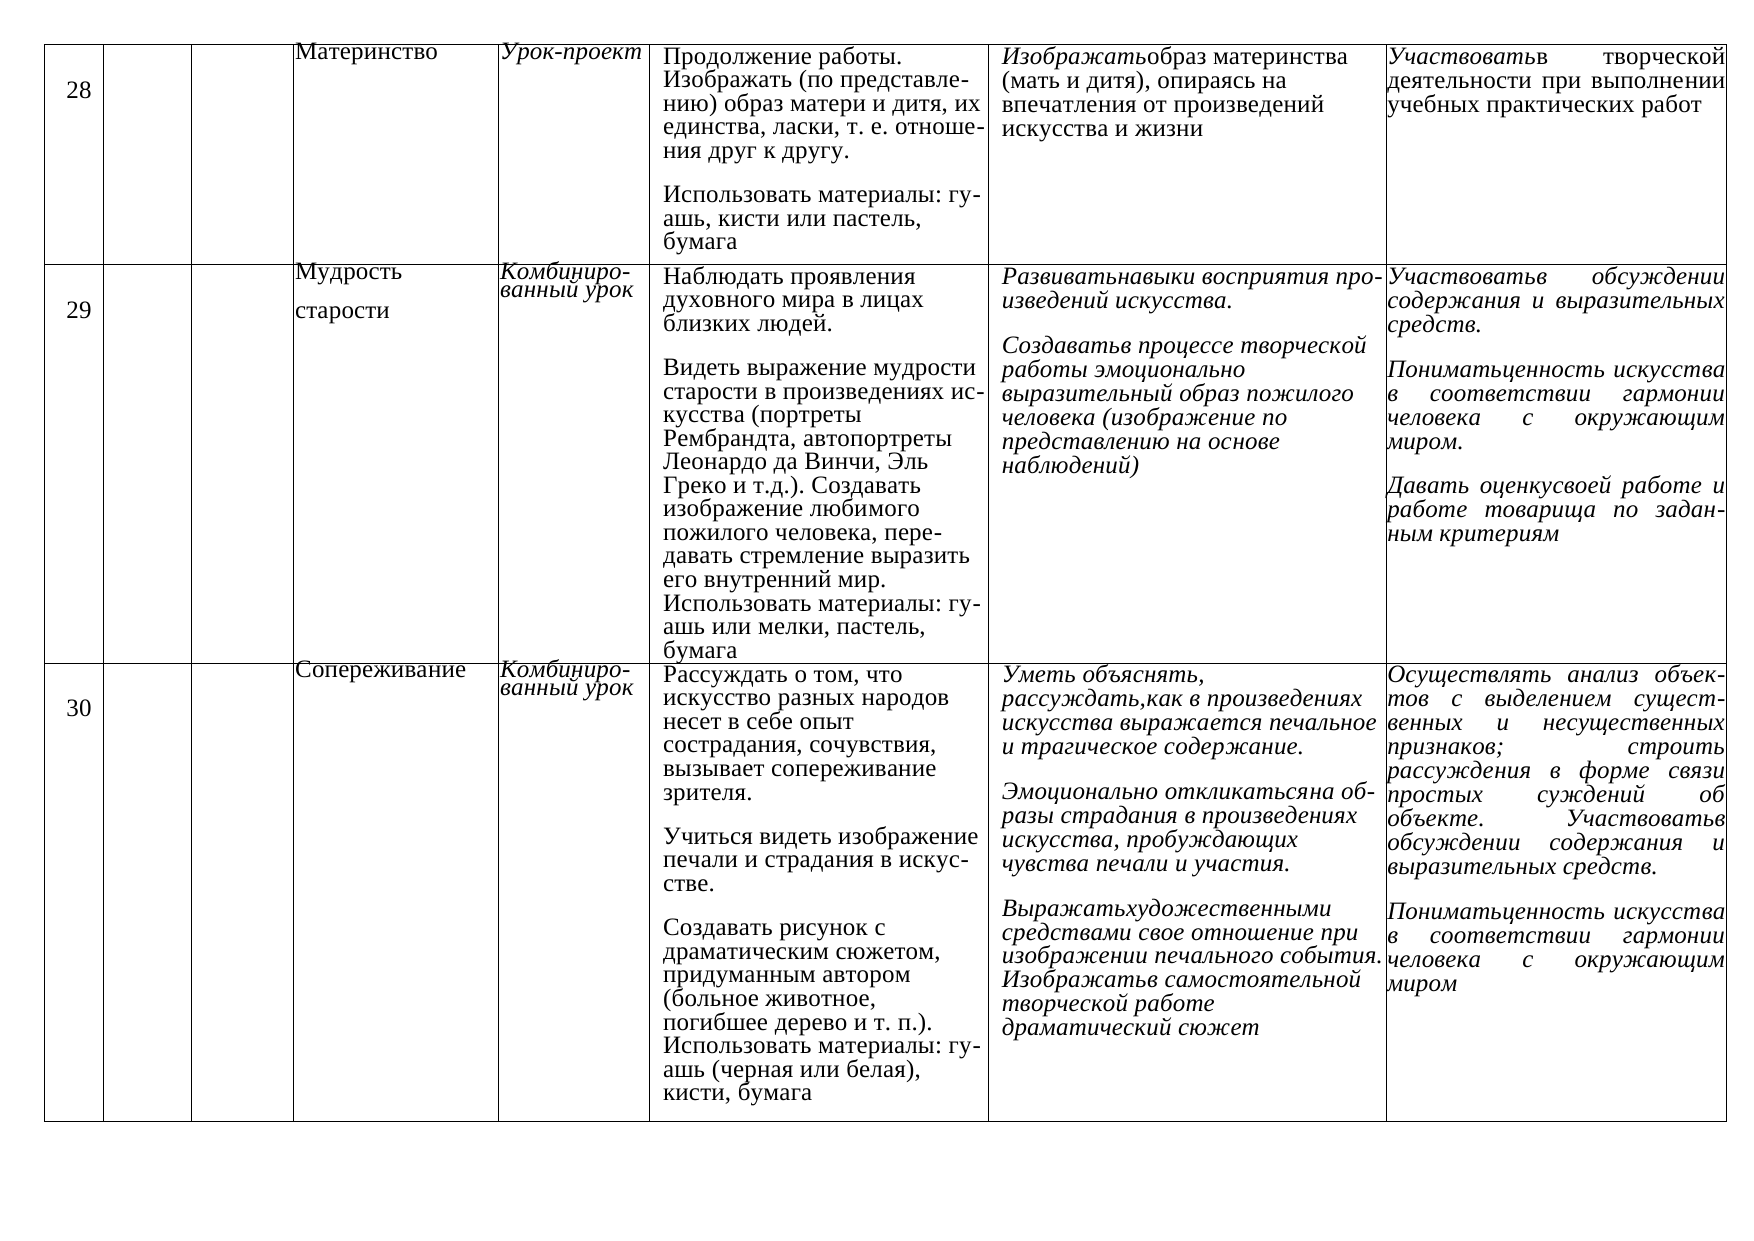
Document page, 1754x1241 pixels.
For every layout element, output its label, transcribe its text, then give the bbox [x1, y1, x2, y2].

table_cell [192, 265, 293, 662]
table_cell [192, 45, 293, 264]
table_cell Мудрость старости [294, 265, 498, 662]
table_cell [104, 265, 191, 662]
table_cell Урок-проект [499, 45, 649, 264]
table_cell 30 [45, 664, 103, 1121]
table_cell Участвоватьв обсуждении содержания и выразительных средств. Пониматьценность искусства в соответствии гармонии человека с окружающим миром. Давать оценкусвоей работе и работе товарища по заданным критериям [1387, 265, 1726, 662]
table_cell Участвоватьв творческой деятельности при выполнении учебных практических работ [1387, 45, 1726, 264]
table_cell Рассуждать о том, что искусство разных народов несет в себе опыт сострадания, сочувствия, вызывает сопереживание зрителя. Учиться видеть изображение печали и страдания в искусстве. Создавать рисунок с драматическим сюжетом, придуманным автором (больное животное, погибшее дерево и т. п.). Использовать материалы: гуашь (черная или белая), кисти, бумага [650, 664, 988, 1121]
table_cell Сопереживание [294, 664, 498, 1121]
table_cell Развиватьнавыки восприятия произведений искусства. Создаватьв процессе творческой работы эмоционально выразительный образ пожилого человека (изображение по представлению на основе наблюдений) [989, 265, 1386, 662]
table_cell 28 [45, 45, 103, 264]
table_cell 29 [45, 265, 103, 662]
table_cell Комбинированный урок [499, 265, 649, 662]
table_cell Уметь объяснять, рассуждать,как в произведениях искусства выражается печальное и трагическое содержание. Эмоционально откликатьсяна образы страдания в произведениях искусства, пробуждающих чувства печали и участия. Выражатьхудожественными средствами свое отношение при изображении печального события. Изображатьв самостоятельной творческой работе драматический сюжет [989, 664, 1386, 1121]
table_cell Осуществлять анализ объектов с выделением существенных и несущественных признаков; строить рассуждения в форме связи простых суждений об объекте. Участвоватьв обсуждении содержания и выразительных средств. Пониматьценность искусства в соответствии гармонии человека с окружающим миром [1387, 664, 1726, 1121]
table_cell [192, 664, 293, 1121]
table_cell Материнство [294, 45, 498, 264]
table_cell Изображатьобраз материнства (мать и дитя), опираясь на впечатления от произведений искусства и жизни [989, 45, 1386, 264]
table_cell [104, 45, 191, 264]
table_cell Наблюдать проявления духовного мира в лицах близких людей. Видеть выражение мудрости старости в произведениях искусства (портреты Рембрандта, автопортреты Леонардо да Винчи, Эль Греко и т.д.). Создавать изображение любимого пожилого человека, передавать стремление выразить его внутренний мир. Использовать материалы: гуашь или мелки, пастель, бумага [650, 265, 988, 662]
table_cell [104, 664, 191, 1121]
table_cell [499, 664, 649, 1121]
table_cell Продолжение работы. Изображать (по представлению) образ матери и дитя, их единства, ласки, т. е. отношения друг к другу. Использовать материалы: гуашь, кисти или пастель, бумага [650, 45, 988, 264]
